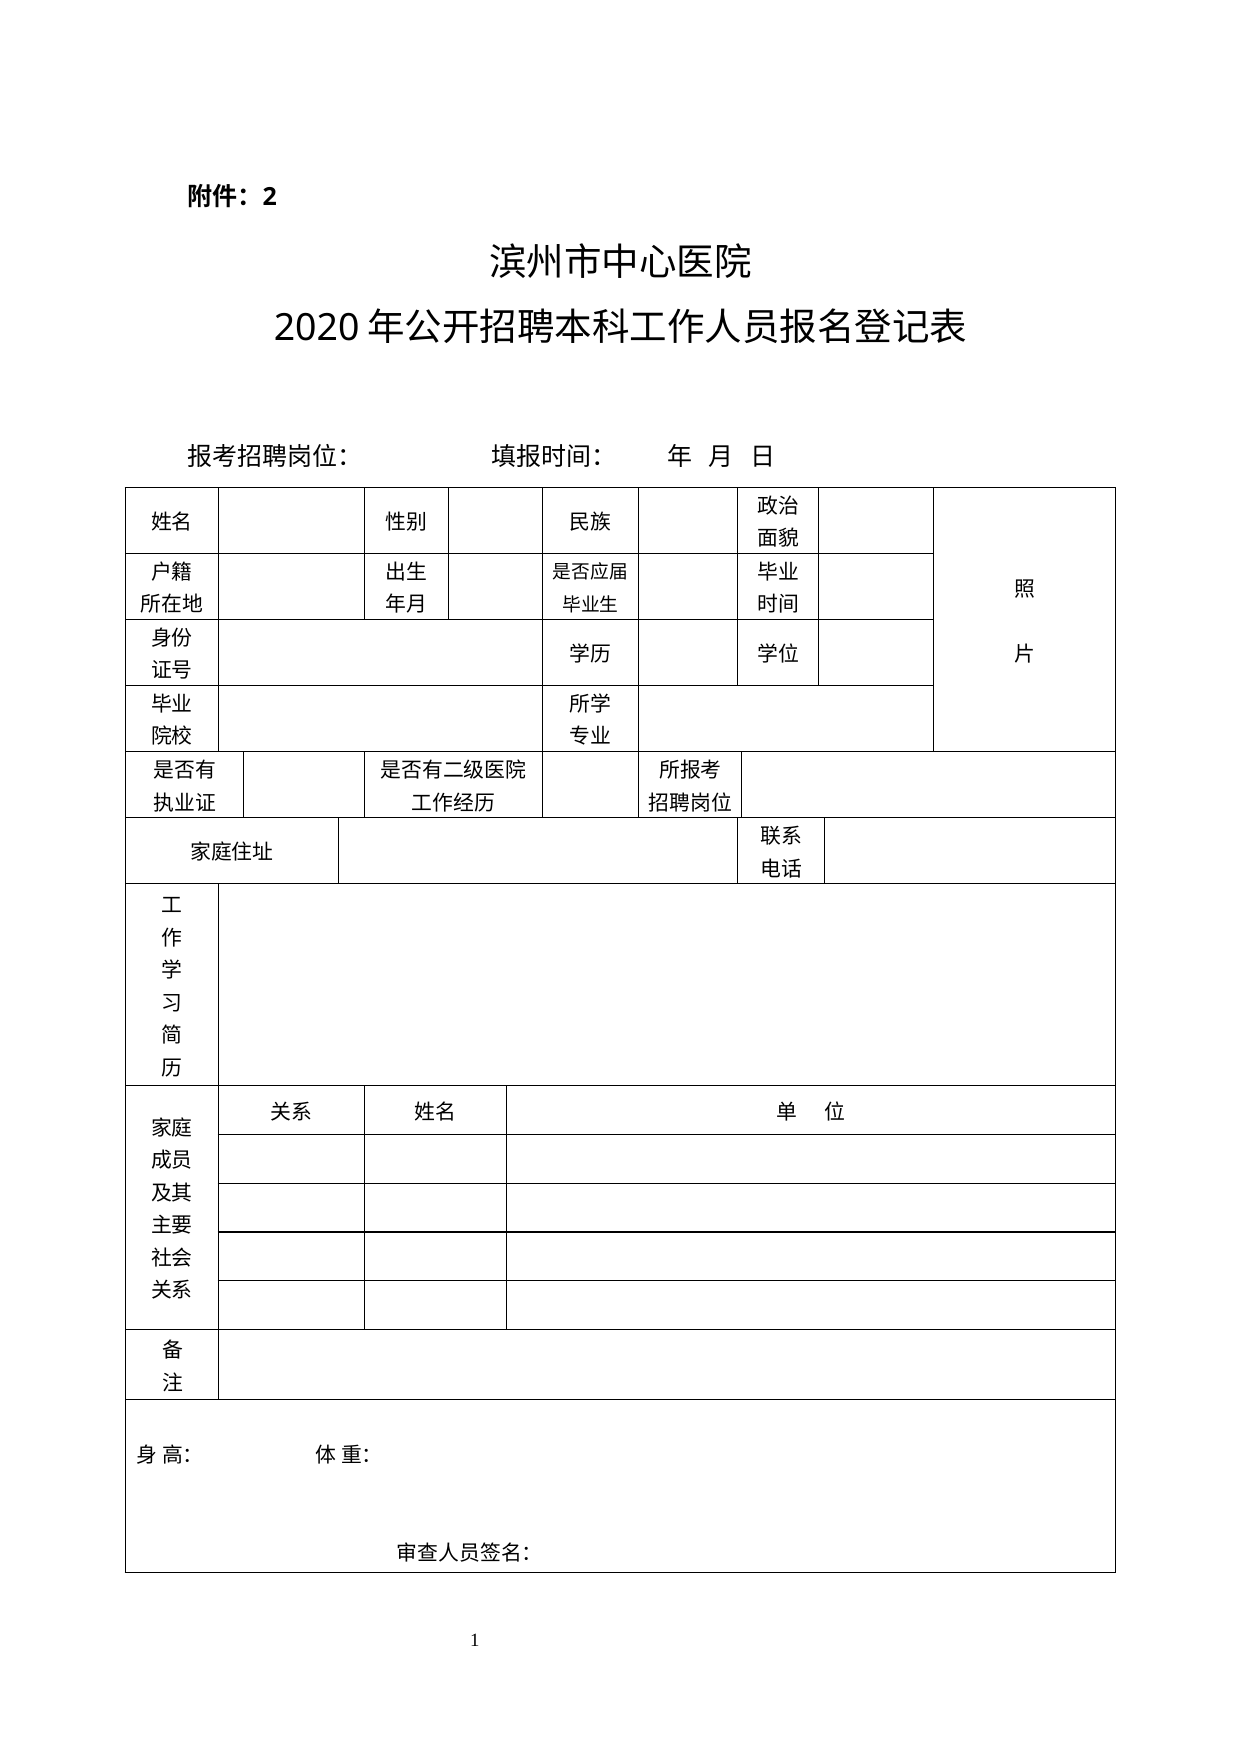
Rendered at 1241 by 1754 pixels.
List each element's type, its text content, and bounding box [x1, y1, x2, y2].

table_cell 身份 证号 [126, 620, 218, 685]
table_cell [219, 1330, 1115, 1399]
table_cell [219, 1233, 364, 1280]
table_header 性别 [365, 488, 448, 553]
table_cell [742, 752, 1115, 817]
table_cell [543, 752, 638, 817]
table_cell [365, 1281, 506, 1329]
table_header [819, 488, 933, 553]
table_cell [219, 554, 364, 619]
table_cell [507, 1184, 1115, 1231]
table_cell 工 作 学 习 简 历 [126, 884, 218, 1085]
table_cell [639, 620, 737, 685]
table_header 照 片 [934, 488, 1115, 751]
table_cell 身 高： 体 重： 审查人员签名： [126, 1400, 1115, 1572]
table_cell [219, 1281, 364, 1329]
table_cell 家庭 成员 及其 主要 社会 关系 [126, 1086, 218, 1329]
table_cell [507, 1233, 1115, 1280]
table_cell [639, 686, 933, 751]
table_cell [244, 752, 364, 817]
table_header 姓名 [126, 488, 218, 553]
table_cell [449, 554, 542, 619]
table_cell [639, 554, 737, 619]
table_cell [365, 1135, 506, 1183]
table_cell 关系 [219, 1086, 364, 1134]
table_cell [219, 686, 542, 751]
table_cell 备注 [126, 1330, 218, 1399]
table_cell 姓名 [365, 1086, 506, 1134]
table_header [449, 488, 542, 553]
table_cell [507, 1135, 1115, 1183]
table_cell [819, 620, 933, 685]
table_cell 所报考 招聘岗位 [639, 752, 741, 817]
table_header 民族 [543, 488, 638, 553]
table_cell [825, 818, 1115, 883]
table_cell 联系 电话 [738, 818, 824, 883]
table_cell [219, 884, 1115, 1085]
table_cell 出生 年月 [365, 554, 448, 619]
table_cell 户籍 所在地 [126, 554, 218, 619]
text 滨州市中心医院 [187, 227, 1053, 292]
table_cell [365, 1233, 506, 1280]
table_cell 学位 [738, 620, 818, 685]
table_cell [219, 620, 542, 685]
table_cell 毕业 时间 [738, 554, 818, 619]
text 报考招聘岗位： 填报时间： 年 月 日 [187, 422, 1053, 487]
table_cell 学历 [543, 620, 638, 685]
table_cell 是否有二级医院工作经历 [365, 752, 542, 817]
table_cell 是否应届毕业生 [543, 554, 638, 619]
table_cell 单 位 [507, 1086, 1115, 1134]
table_cell [507, 1281, 1115, 1329]
table_header [639, 488, 737, 553]
table_cell 所学 专业 [543, 686, 638, 751]
table_cell [339, 818, 737, 883]
table_header [219, 488, 364, 553]
text 附件：2 [187, 162, 1053, 227]
table_cell 毕业 院校 [126, 686, 218, 751]
table_cell [819, 554, 933, 619]
text 2020年公开招聘本科工作人员报名登记表 [187, 292, 1053, 357]
table_cell 家庭住址 [126, 818, 338, 883]
table_header 政治 面貌 [738, 488, 818, 553]
table_cell [219, 1184, 364, 1231]
table_cell [219, 1135, 364, 1183]
table_cell [365, 1184, 506, 1231]
table_cell 是否有 执业证 [126, 752, 243, 817]
